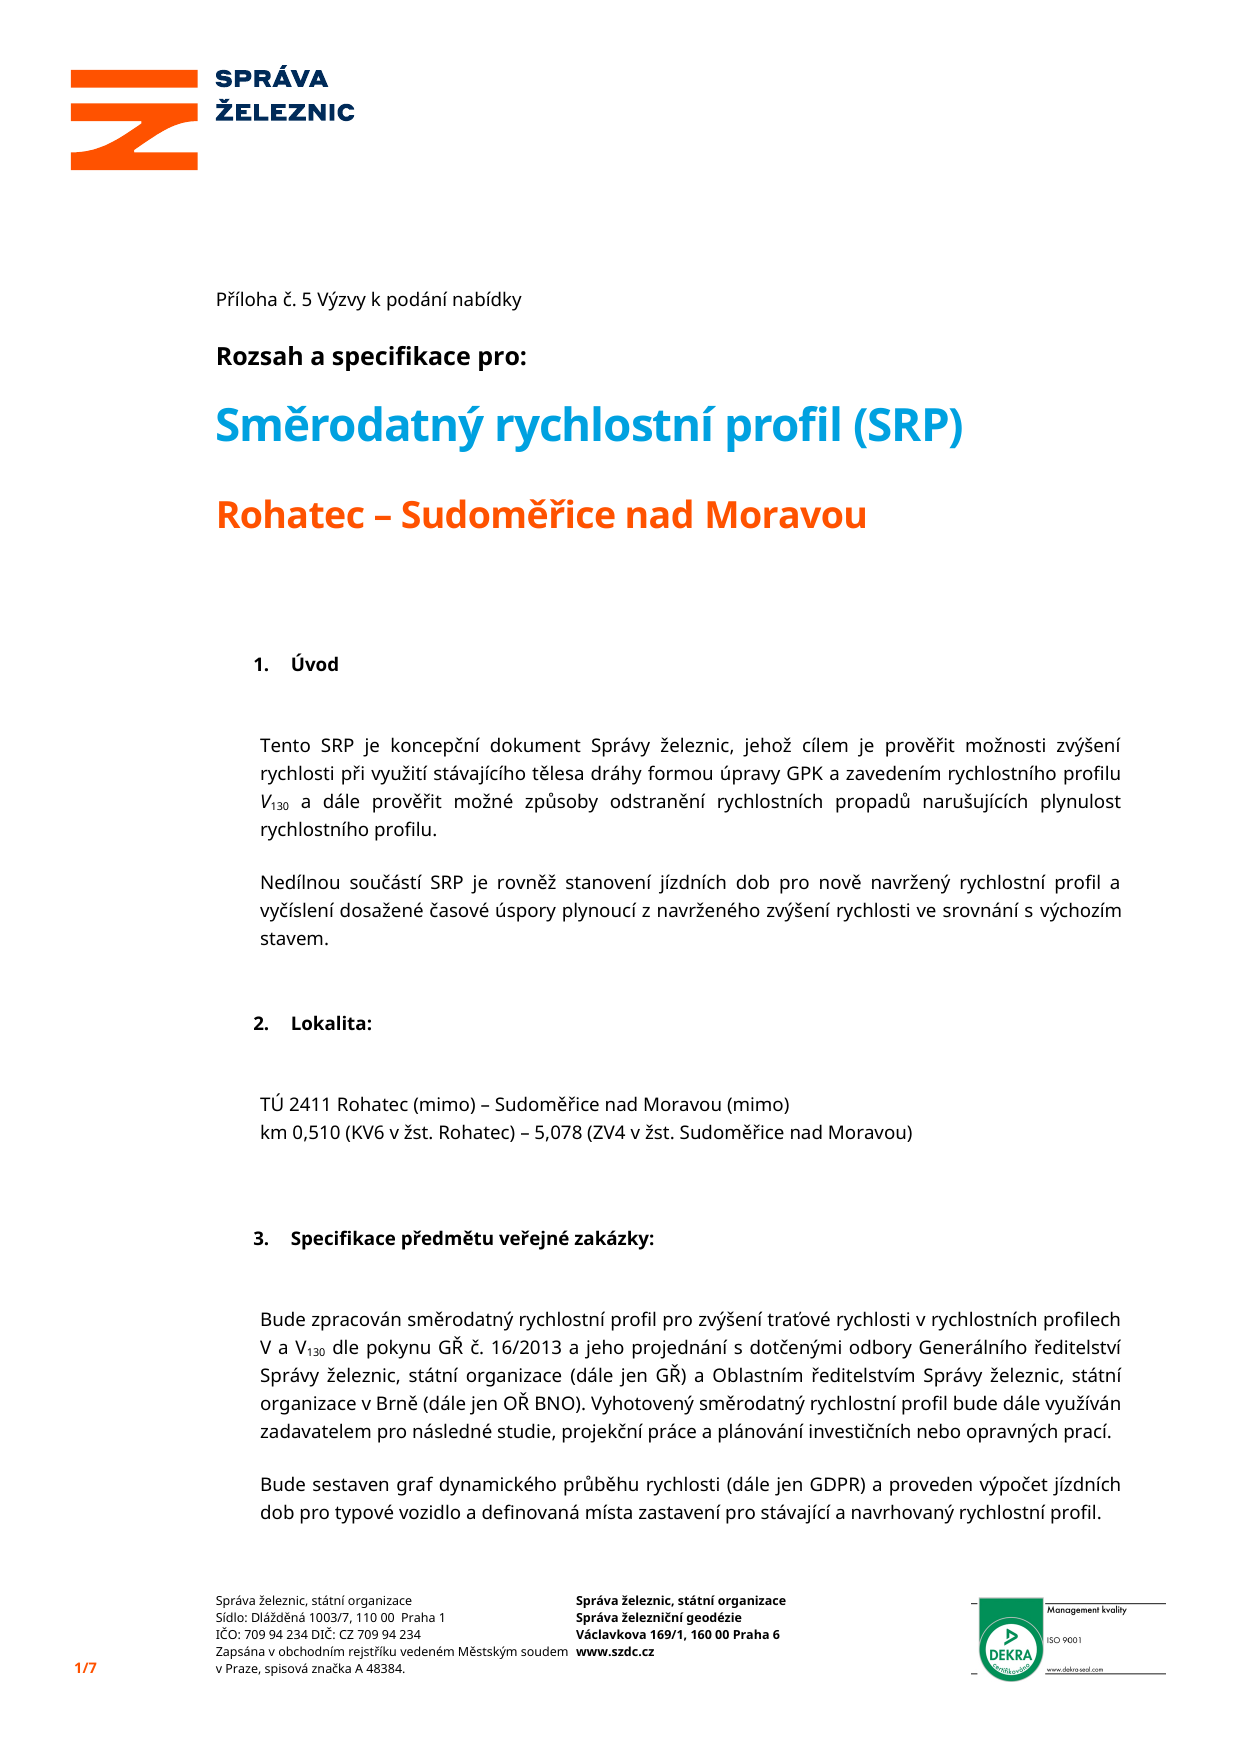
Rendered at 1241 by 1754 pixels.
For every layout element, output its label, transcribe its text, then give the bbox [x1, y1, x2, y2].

subtitle Lokalita: [253, 1010, 1122, 1036]
text Bude sestaven graf dynamického průběhu rychlosti (dále jen GDPR) a proveden výpočet jízdních dob pro typové vozidlo a definovaná místa zastavení pro stávající a navrhovaný rychlostní profil. [260, 1471, 1122, 1525]
text TÚ 2411 Rohatec (mimo) – Sudoměřice nad Moravou (mimo) [260, 1091, 1122, 1117]
text Bude zpracován směrodatný rychlostní profil pro zvýšení traťové rychlosti v rychlostních profilech V a V130 dle pokynu GŘ č. 16/2013 a jeho projednání s dotčenými odbory Generálního ředitelství Správy železnic, státní organizace (dále jen GŘ) a Oblastním ředitelstvím Správy železnic, státní organizace v Brně (dále jen OŘ BNO). Vyhotovený směrodatný rychlostní profil bude dále využíván zadavatelem pro následné studie, projekční práce a plánování investičních nebo opravných prací. [260, 1306, 1122, 1444]
subtitle Úvod [253, 651, 1122, 676]
subtitle Specifikace předmětu veřejné zakázky: [253, 1225, 1122, 1251]
picture [971, 1597, 1166, 1682]
subtitle Rohatec – Sudoměřice nad Moravou [216, 489, 1122, 540]
text Rozsah a specifikace pro: [216, 339, 1122, 373]
text Příloha č. 5 Výzvy k podání nabídky [216, 286, 1122, 311]
text Nedílnou součástí SRP je rovněž stanovení jízdních dob pro nově navržený rychlostní profil a vyčíslení dosažené časové úspory plynoucí z navrženého zvýšení rychlosti ve srovnání s výchozím stavem. [260, 869, 1122, 951]
title Směrodatný rychlostní profil (SRP) [216, 393, 1122, 455]
text Tento SRP je koncepční dokument Správy železnic, jehož cílem je prověřit možnosti zvýšení rychlosti při využití stávajícího tělesa dráhy formou úpravy GPK a zavedením rychlostního profilu V130 a dále prověřit možné způsoby odstranění rychlostních propadů narušujících plynulost rychlostního profilu. [260, 732, 1122, 841]
text km 0,510 (KV6 v žst. Rohatec) – 5,078 (ZV4 v žst. Sudoměřice nad Moravou) [260, 1119, 1122, 1145]
